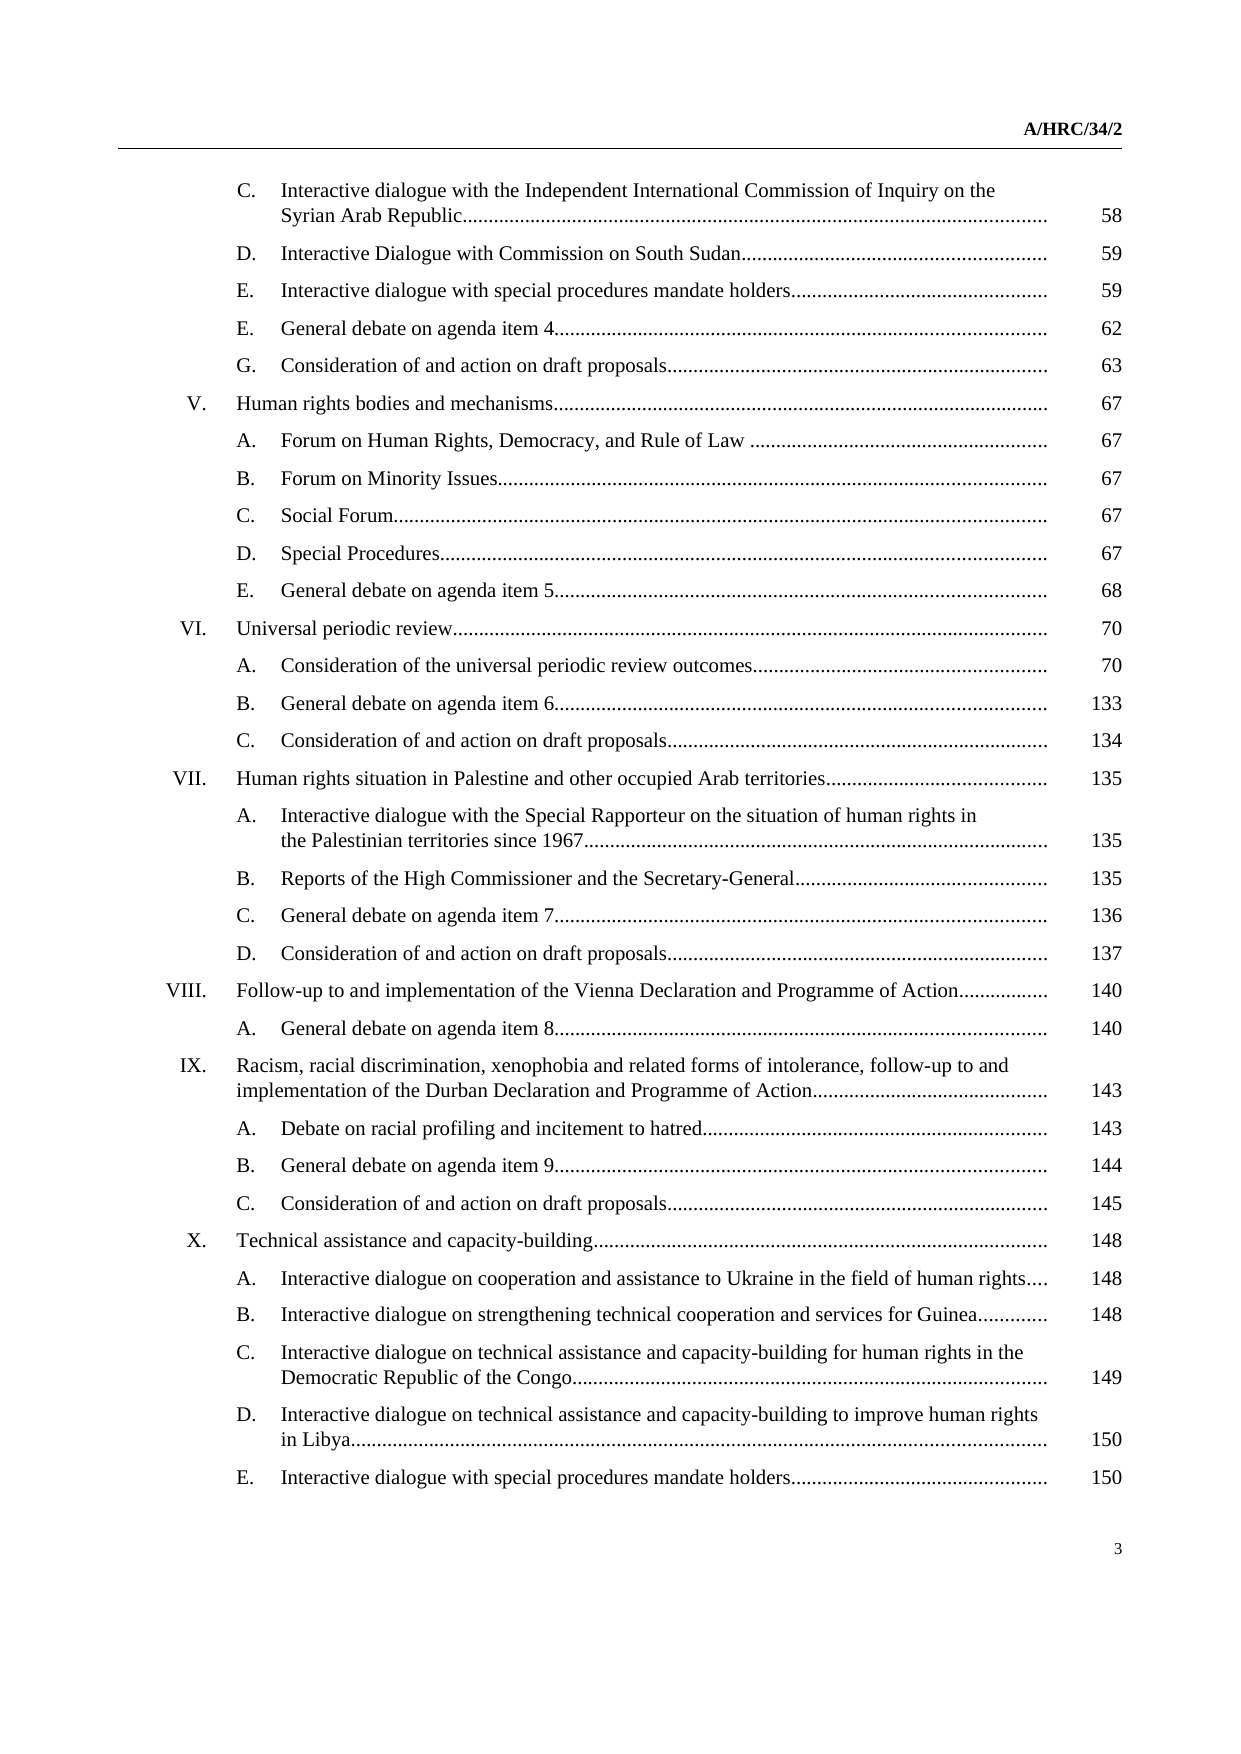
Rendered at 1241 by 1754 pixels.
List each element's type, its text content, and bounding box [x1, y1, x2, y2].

text A. Consideration of the universal periodic review outcomes 70 [118, 652, 1122, 677]
text E. Interactive dialogue with special procedures mandate holders 59 [118, 277, 1122, 302]
text C. Consideration of and action on draft proposals 145 [118, 1190, 1122, 1215]
text B. Reports of the High Commissioner and the Secretary-General 135 [118, 865, 1122, 890]
text C. Social Forum 67 [118, 502, 1122, 527]
text VIII. Follow-up to and implementation of the Vienna Declaration and Programme of Action 140 [118, 977, 1122, 1002]
text C. Interactive dialogue on technical assistance and capacity-building for human rights in the Democratic Republic of the Congo 149 [118, 1339, 1122, 1389]
text A. Debate on racial profiling and incitement to hatred 143 [118, 1115, 1122, 1140]
text V. Human rights bodies and mechanisms 67 [118, 390, 1122, 415]
text X. Technical assistance and capacity-building 148 [118, 1227, 1122, 1252]
text B. General debate on agenda item 9 144 [118, 1152, 1122, 1177]
text IX. Racism, racial discrimination, xenophobia and related forms of intolerance, follow-up to and implementation of the Durban Declaration and Programme of Action 143 [118, 1052, 1122, 1102]
text D. Interactive dialogue on technical assistance and capacity-building to improve human rights in Libya 150 [118, 1401, 1122, 1451]
text E. General debate on agenda item 4 62 [118, 315, 1122, 340]
text C. Consideration of and action on draft proposals 134 [118, 727, 1122, 752]
text B. Interactive dialogue on strengthening technical cooperation and services for Guinea 148 [118, 1302, 1122, 1326]
text A. General debate on agenda item 8 140 [118, 1015, 1122, 1040]
text D. Interactive Dialogue with Commission on South Sudan 59 [118, 240, 1122, 265]
text C. General debate on agenda item 7 136 [118, 902, 1122, 927]
text A. Forum on Human Rights, Democracy, and Rule of Law 67 [118, 427, 1122, 452]
text D. Consideration of and action on draft proposals 137 [118, 940, 1122, 965]
list Interactive dialogue with the Independent International Commission of Inquiry on the Syrian Arab Republic 58 [237, 177, 1122, 227]
text A. Interactive dialogue with the Special Rapporteur on the situation of human rights in the Palestinian territories since 1967 135 [118, 802, 1122, 852]
text VI. Universal periodic review 70 [118, 615, 1122, 640]
text B. General debate on agenda item 6 133 [118, 690, 1122, 715]
text VII. Human rights situation in Palestine and other occupied Arab territories 135 [118, 765, 1122, 790]
text D. Special Procedures 67 [118, 540, 1122, 565]
text B. Forum on Minority Issues 67 [118, 465, 1122, 490]
text E. General debate on agenda item 5 68 [118, 577, 1122, 602]
text A. Interactive dialogue on cooperation and assistance to Ukraine in the field of human rights 148 [118, 1265, 1122, 1290]
text E. Interactive dialogue with special procedures mandate holders 150 [118, 1464, 1122, 1489]
text G. Consideration of and action on draft proposals 63 [118, 352, 1122, 377]
